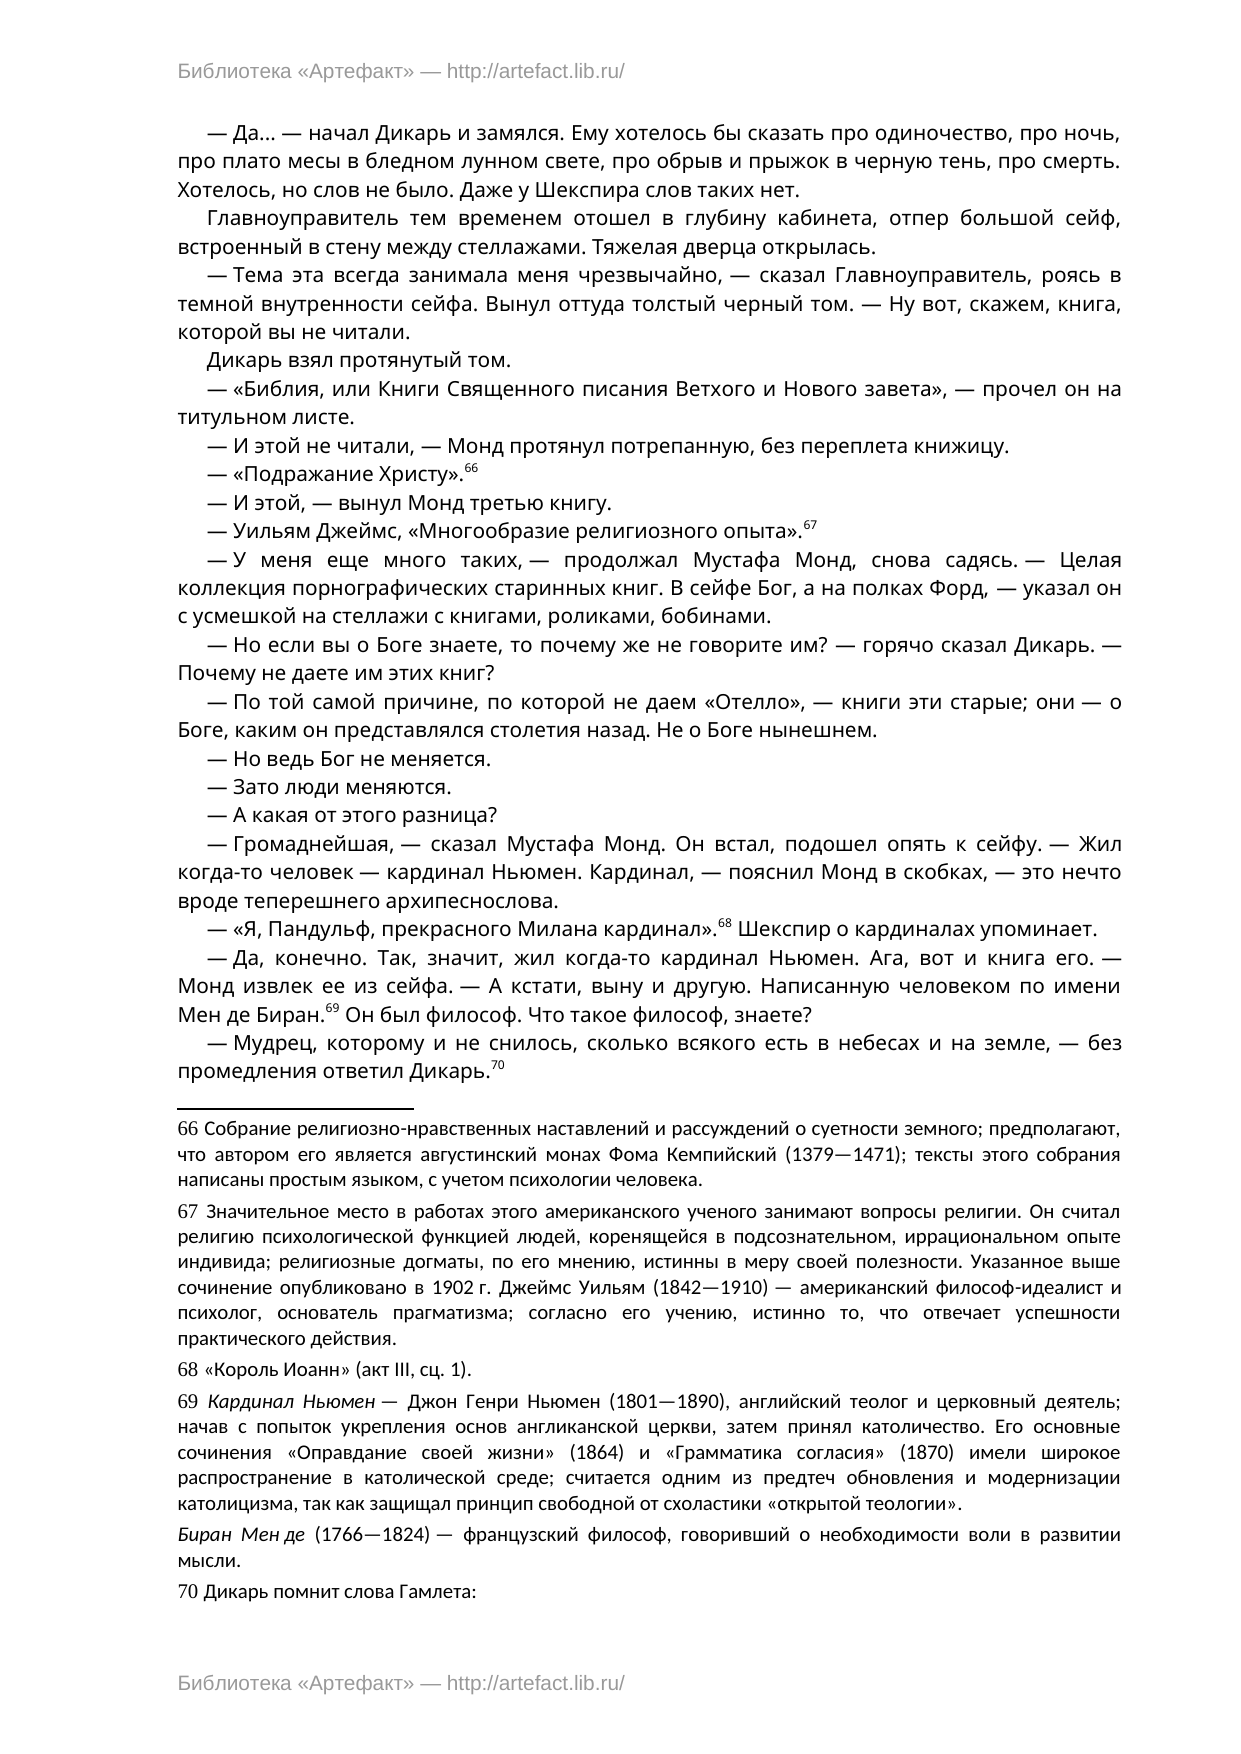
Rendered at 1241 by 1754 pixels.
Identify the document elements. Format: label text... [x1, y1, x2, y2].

text — Да, конечно. Так, значит, жил когда-то кардинал Ньюмен. Ага, вот и книга его. — Монд извлек ее из сейфа. — А кстати, выну и другую. Написанную человеком по имени Мен де Биран. Он был философ. Что такое философ, знаете? [177, 943, 1122, 1028]
text — Но если вы о Боге знаете, то почему же не говорите им? — горячо сказал Дикарь. — Почему не даете им этих книг? [177, 630, 1122, 687]
text — Мудрец, которому и не снилось, сколько всякого есть в небесах и на земле, — без промедления ответил Дикарь. [177, 1028, 1122, 1085]
text — А какая от этого разница? [177, 801, 1122, 829]
text — Громаднейшая, — сказал Мустафа Монд. Он встал, подошел опять к сейфу. — Жил когда-то человек — кардинал Ньюмен. Кардинал, — пояснил Монд в скобках, — это нечто вроде теперешнего архипеснослова. [177, 829, 1122, 914]
text — И этой не читали, — Монд протянул потрепанную, без переплета книжицу. [177, 431, 1122, 459]
text — У меня еще много таких, — продолжал Мустафа Монд, снова садясь. — Целая коллекция порнографических старинных книг. В сейфе Бог, а на полках Форд, — указал он с усмешкой на стеллажи с книгами, роликами, бобинами. [177, 545, 1122, 630]
text — Но ведь Бог не меняется. [177, 744, 1122, 772]
text — По той самой причине, по которой не даем «Отелло», — книги эти старые; они — о Боге, каким он представлялся столетия назад. Не о Боге нынешнем. [177, 687, 1122, 744]
text — «Подражание Христу». [177, 459, 1122, 488]
text Дикарь взял протянутый том. [177, 346, 1122, 374]
text — И этой, — вынул Монд третью книгу. [177, 488, 1122, 516]
text Главноуправитель тем временем отошел в глубину кабинета, отпер большой сейф, встроенный в стену между стеллажами. Тяжелая дверца открылась. [177, 203, 1122, 260]
text — Уильям Джеймс, «Многообразие религиозного опыта». [177, 516, 1122, 545]
text — «Я, Пандульф, прекрасного Милана кардинал». Шекспир о кардиналах упоминает. [177, 914, 1122, 943]
text — Зато люди меняются. [177, 772, 1122, 801]
text — Тема эта всегда занимала меня чрезвычайно, — сказал Главноуправитель, роясь в темной внутренности сейфа. Вынул оттуда толстый черный том. — Ну вот, скажем, книга, которой вы не читали. [177, 260, 1122, 346]
text — «Библия, или Книги Священного писания Ветхого и Нового завета», — прочел он на титульном листе. [177, 374, 1122, 431]
text — Да... — начал Дикарь и замялся. Ему хотелось бы сказать про одиночество, про ночь, про плато месы в бледном лунном свете, про обрыв и прыжок в черную тень, про смерть. Хотелось, но слов не было. Даже у Шекспира слов таких нет. [177, 118, 1122, 203]
